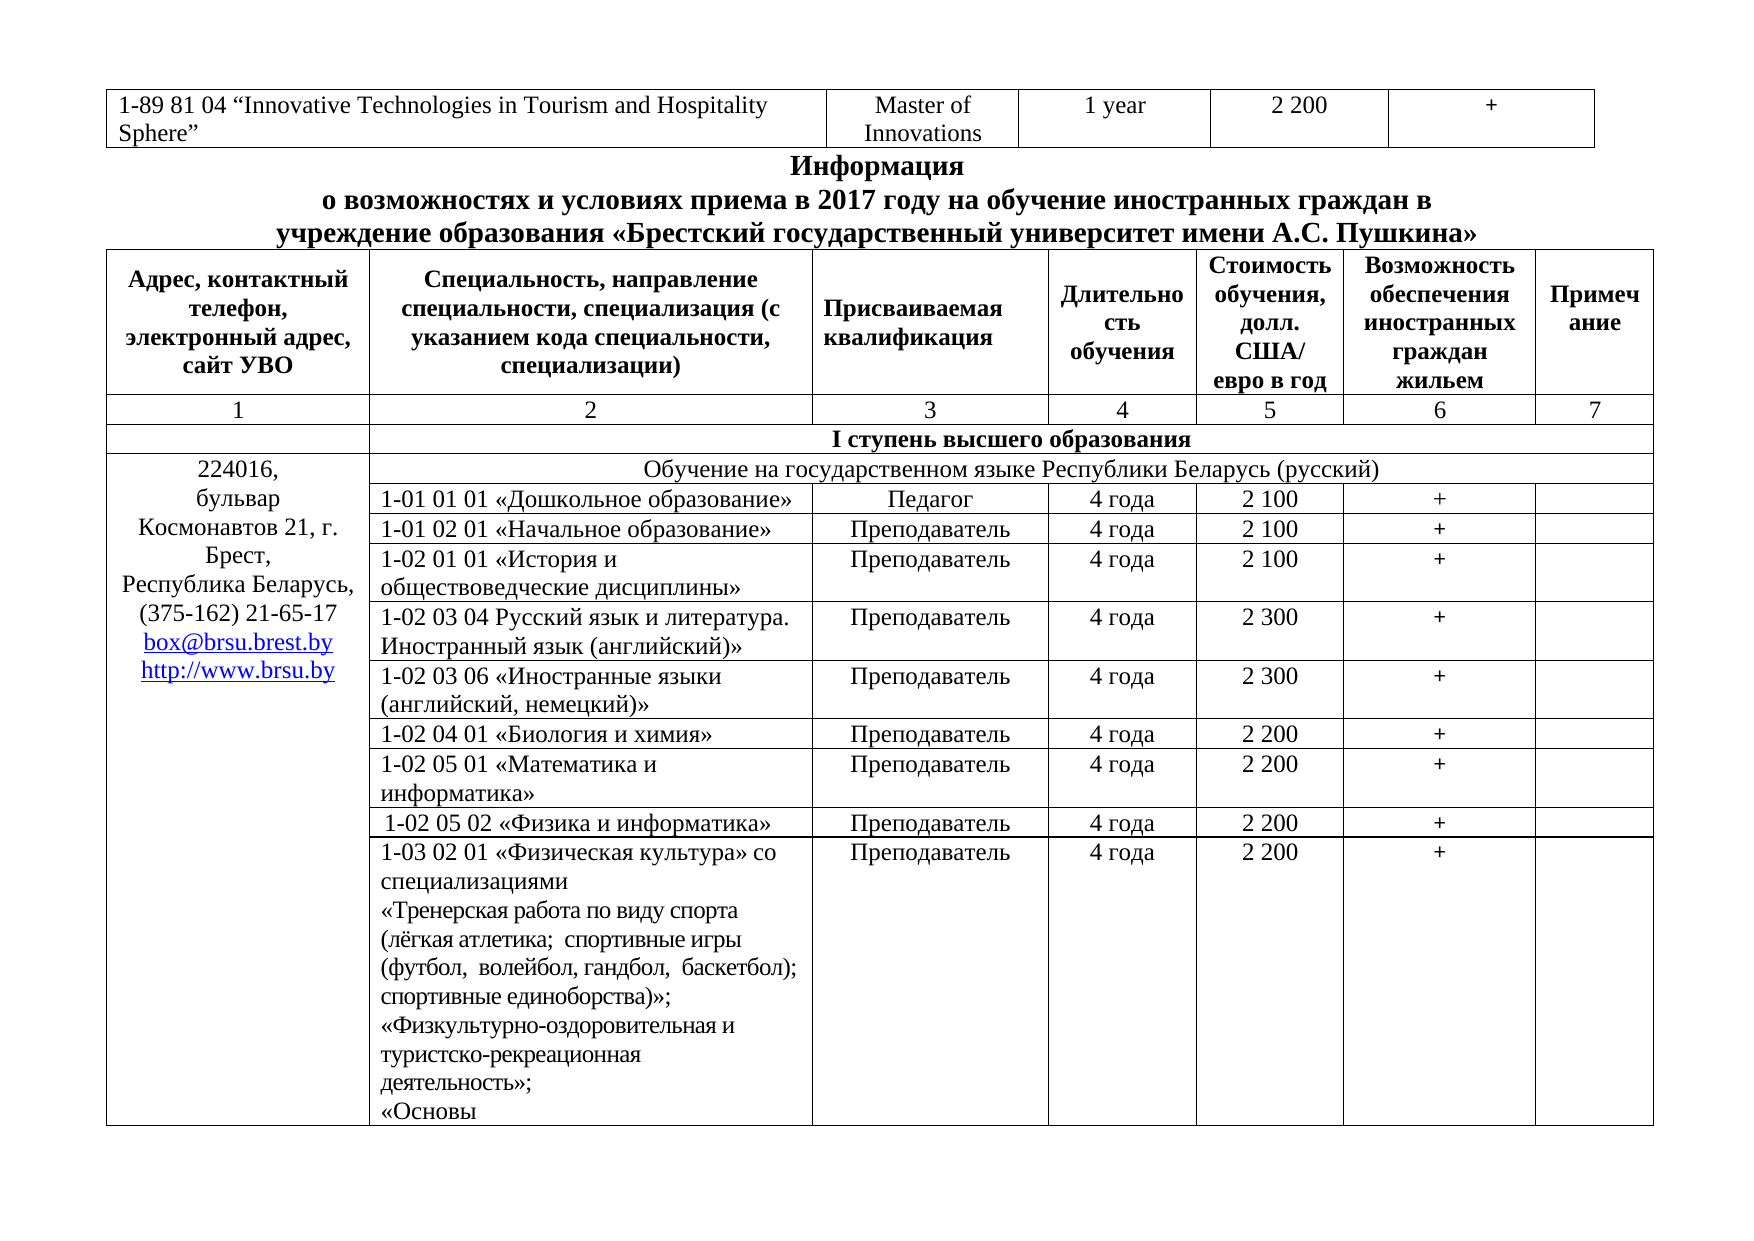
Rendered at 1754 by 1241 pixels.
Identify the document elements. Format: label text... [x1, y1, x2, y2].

table_cell 6 [1344, 395, 1535, 423]
table_cell + [1344, 661, 1535, 718]
table_cell + [1344, 484, 1535, 513]
table_cell 2 100 [1197, 484, 1343, 513]
table_cell 2 200 [1211, 90, 1388, 147]
table_cell 1-02 01 01 «История и обществоведческие дисциплины» [370, 544, 812, 601]
table_cell 2 100 [1197, 544, 1343, 601]
table_cell 1 [107, 395, 369, 423]
table_cell [1536, 514, 1653, 543]
table_cell 3 [813, 395, 1048, 423]
table_cell 2 200 [1197, 838, 1343, 1125]
table_cell [107, 425, 369, 453]
table_cell 4 года [1049, 719, 1196, 748]
table_cell Преподаватель [813, 719, 1048, 748]
table_cell 4 года [1049, 602, 1196, 660]
table_header Специальность, направление специальности, специализация (с указанием кода специальности, специализации) [370, 250, 812, 394]
table_cell 4 года [1049, 514, 1196, 543]
table_cell [1536, 484, 1653, 513]
table_cell 1-01 02 01 «Начальное образование» [370, 514, 812, 543]
table_header Длительность обучения [1049, 250, 1196, 394]
table_cell 2 100 [1197, 514, 1343, 543]
table_cell Преподаватель [813, 661, 1048, 718]
table_cell + [1344, 838, 1535, 1125]
table_cell Преподаватель [813, 838, 1048, 1125]
table_cell 1-02 05 01 «Математика и информатика» [370, 749, 812, 807]
table_cell 1-02 04 01 «Биология и химия» [370, 719, 812, 748]
table_header Адрес, контактный телефон, электронный адрес, сайт УВО [107, 250, 369, 394]
table_cell 2 300 [1197, 602, 1343, 660]
table_cell 2 200 [1197, 719, 1343, 748]
table_cell + [1344, 602, 1535, 660]
table_cell [1536, 749, 1653, 807]
table_cell 1-02 03 04 Русский язык и литература. Иностранный язык (английский)» [370, 602, 812, 660]
table_cell 1-02 03 06 «Иностранные языки (английский, немецкий)» [370, 661, 812, 718]
table_cell + [1344, 544, 1535, 601]
table_cell 5 [1197, 395, 1343, 423]
table_cell Преподаватель [813, 544, 1048, 601]
table_cell Преподаватель [813, 602, 1048, 660]
table_cell 4 года [1049, 838, 1196, 1125]
table_cell 7 [1536, 395, 1653, 423]
table_cell 4 года [1049, 544, 1196, 601]
table_cell + [1344, 719, 1535, 748]
table_cell Обучение на государственном языке Республики Беларусь (русский) [370, 454, 1653, 483]
table_cell [1536, 661, 1653, 718]
table_cell 2 200 [1197, 808, 1343, 836]
text о возможностях и условиях приема в 2017 году на обучение иностранных граждан в [118, 182, 1636, 215]
table_cell Педагог [813, 484, 1048, 513]
table_cell 4 года [1049, 808, 1196, 836]
table_cell 2 [370, 395, 812, 423]
table_cell + [1344, 808, 1535, 836]
table_cell 1-01 01 01 «Дошкольное образование» [370, 484, 812, 513]
table_cell Преподаватель [813, 749, 1048, 807]
table_cell 1 year [1019, 90, 1210, 147]
table_cell [1536, 838, 1653, 1125]
table_cell 224016, бульвар Космонавтов 21, г. Брест, Республика Беларусь, (375-162) 21-65-17 box@brsu.brest.by http://www.brsu.by [107, 454, 369, 1125]
table_cell Преподаватель [813, 514, 1048, 543]
table_cell 4 года [1049, 484, 1196, 513]
table_cell 2 200 [1197, 749, 1343, 807]
table_cell 1-89 81 04 “Innovative Technologies in Tourism and Hospitality Sphere” [107, 90, 826, 147]
table_header Возможность обеспечения иностранных граждан жильем [1344, 250, 1535, 394]
text учреждение образования «Брестский государственный университет имени А.С. Пушкина» [118, 215, 1636, 249]
table_cell + [1389, 90, 1594, 147]
table_cell + [1344, 749, 1535, 807]
table_cell [1536, 544, 1653, 601]
table_cell 4 [1049, 395, 1196, 423]
table_cell 1-02 05 02 «Физика и информатика» [370, 808, 812, 836]
table_cell 4 года [1049, 749, 1196, 807]
table_header Стоимость обучения, долл. США/ евро в год [1197, 250, 1343, 394]
table_cell I ступень высшего образования [370, 425, 1653, 453]
table_header Присваиваемая квалификация [813, 250, 1048, 394]
text Информация [118, 148, 1636, 182]
table_header Примечание [1536, 250, 1653, 394]
table_cell + [1344, 514, 1535, 543]
table_cell 4 года [1049, 661, 1196, 718]
table_cell Преподаватель [813, 808, 1048, 836]
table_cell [370, 838, 812, 1125]
table_cell [1536, 808, 1653, 836]
table_cell Master of Innovations [827, 90, 1018, 147]
table_cell [1536, 719, 1653, 748]
table_cell 2 300 [1197, 661, 1343, 718]
table_cell [1536, 602, 1653, 660]
